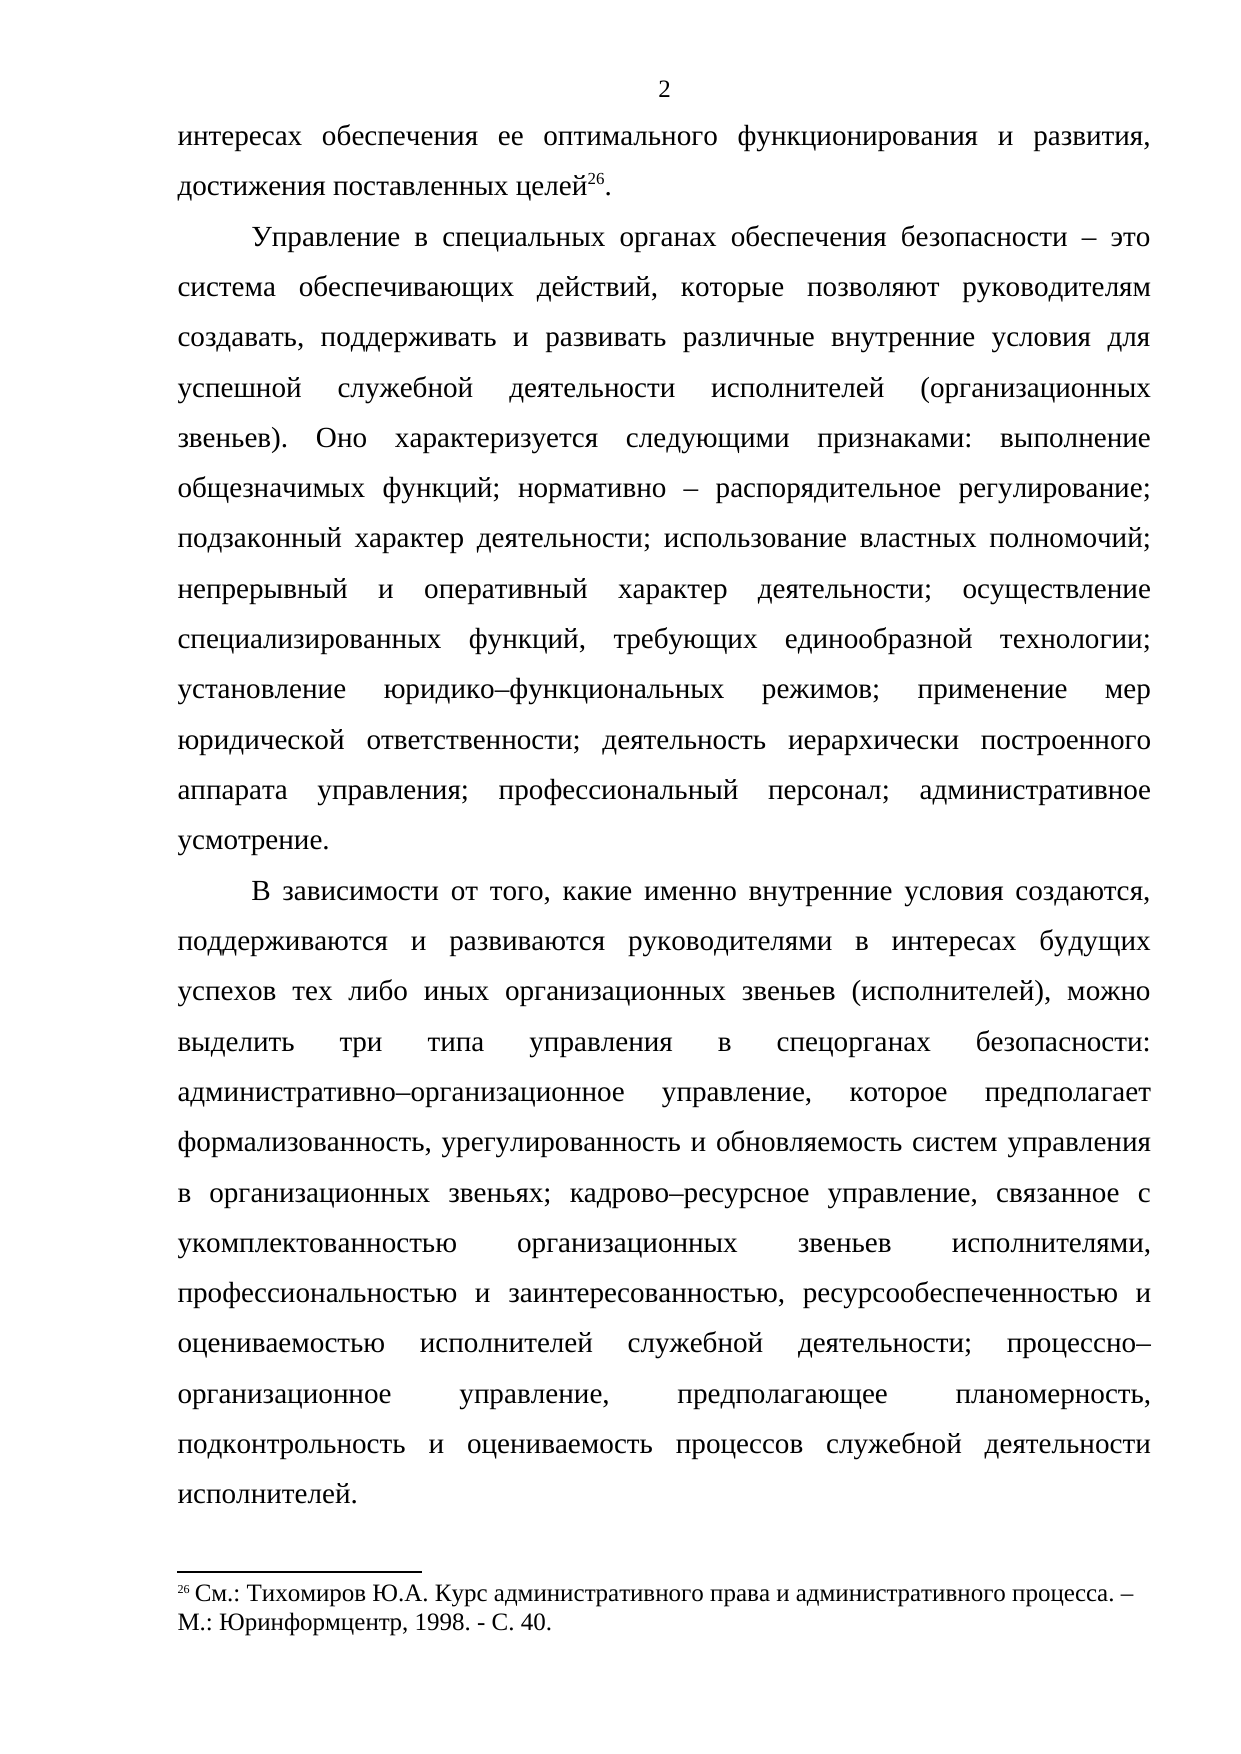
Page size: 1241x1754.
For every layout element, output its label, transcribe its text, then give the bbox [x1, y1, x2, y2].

text Управление в специальных органах обеспечения безопасности – это система обеспечивающих действий, которые позволяют руководителям создавать, поддерживать и развивать различные внутренние условия для успешной служебной деятельности исполнителей (организационных звеньев). Оно характеризуется следующими признаками: выполнение общезначимых функций; нормативно – распорядительное регулирование; подзаконный характер деятельности; использование властных полномочий; непрерывный и оперативный характер деятельности; осуществление специализированных функций, требующих единообразной технологии; установление юридико–функциональных режимов; применение мер юридической ответственности; деятельность иерархически построенного аппарата управления; профессиональный персонал; административное усмотрение. [177, 219, 1152, 856]
text В зависимости от того, какие именно внутренние условия создаются, поддерживаются и развиваются руководителями в интересах будущих успехов тех либо иных организационных звеньев (исполнителей), можно выделить три типа управления в спецорганах безопасности: административно–организационное управление, которое предполагает формализованность, урегулированность и обновляемость систем управления в организационных звеньях; кадрово–ресурсное управление, связанное с укомплектованностью организационных звеньев исполнителями, профессиональностью и заинтересованностью, ресурсообеспеченностью и оцениваемостью исполнителей служебной деятельности; процессно–организационное управление, предполагающее планомерность, подконтрольность и оцениваемость процессов служебной деятельности исполнителей. [177, 873, 1152, 1510]
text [177, 118, 1152, 202]
